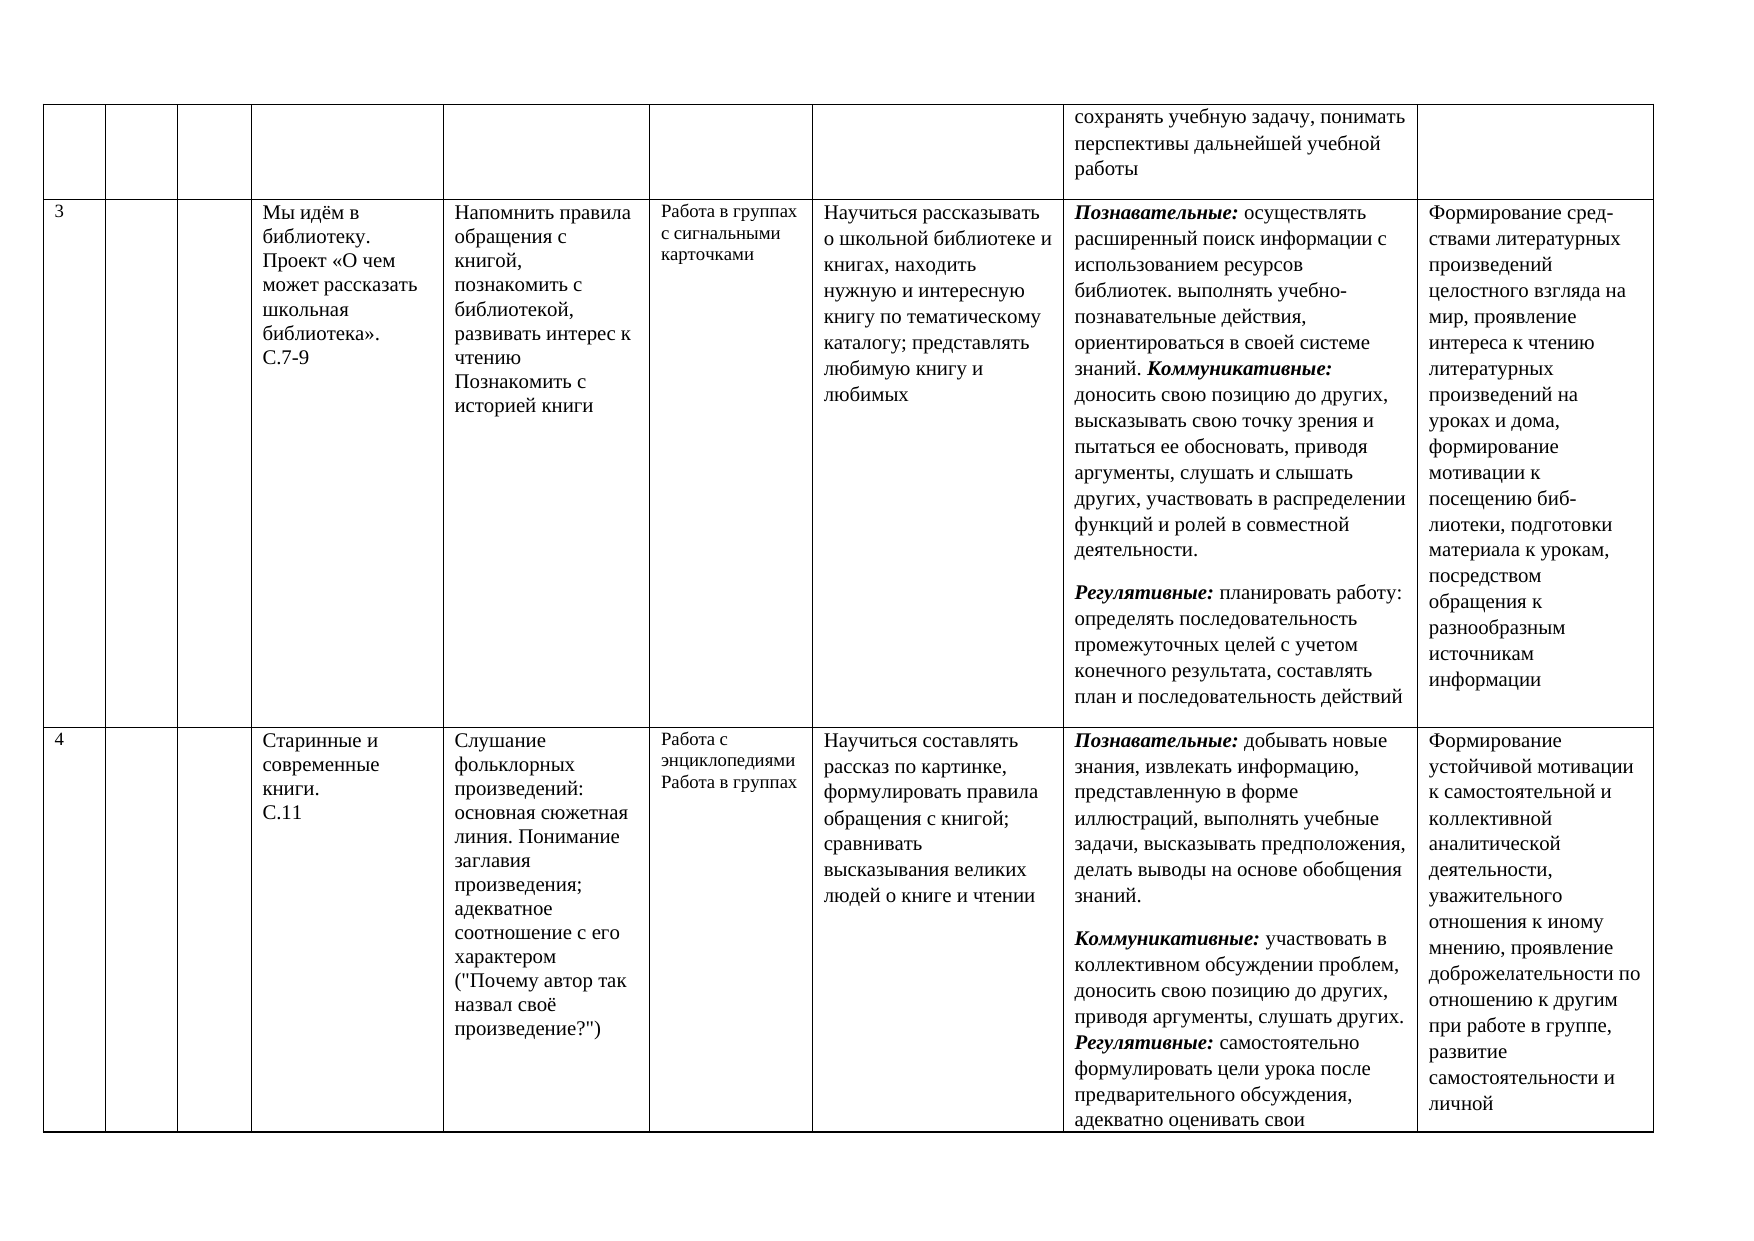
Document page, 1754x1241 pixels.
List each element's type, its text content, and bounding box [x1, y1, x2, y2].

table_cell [444, 728, 649, 1131]
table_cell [1418, 728, 1653, 1131]
table_cell Познавательные: осуществлять расширенный поиск информации с использованием ресурсов библиотек. выполнять учебно-познавательные действия, ориентироваться в своей системе знаний. Коммуникативные: доносить свою позицию до других, высказывать свою точку зрения и пытаться ее обосновать, приводя аргументы, слушать и слышать других, участвовать в распределении функций и ролей в совместной деятельности. Регулятивные: планировать работу: определять последовательность промежуточных целей с учетом конечного результата, составлять план и последовательность действий [1064, 200, 1417, 727]
table_cell Напомнить правила обращения с книгой, познакомить с библиотекой, развивать интерес к чтению Познакомить с историей книги [444, 200, 649, 727]
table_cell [650, 105, 812, 199]
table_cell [252, 728, 443, 1131]
table_cell [178, 200, 251, 727]
table_cell Формирование сред- ствами литературных произведений целостного взгляда на мир, проявление интереса к чтению литературных произведений на уроках и дома, формирование мотивации к посещению биб-лиотеки, подготовки материала к урокам, посредством обращения к разнообразным источникам информации [1418, 200, 1653, 727]
table_cell 4 [44, 728, 105, 1131]
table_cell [813, 105, 1063, 199]
table_cell 3 [44, 200, 105, 727]
table_cell Мы идём в библиотеку. Проект «О чем может рассказать школьная библиотека». С.7-9 [252, 200, 443, 727]
table_cell [178, 105, 251, 199]
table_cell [252, 105, 443, 199]
table_cell [106, 200, 177, 727]
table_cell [1064, 105, 1417, 199]
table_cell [813, 728, 1063, 1131]
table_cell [1418, 105, 1653, 199]
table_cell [1064, 728, 1417, 1131]
table_cell [178, 728, 251, 1131]
table_cell Работа в группах с сигнальными карточками [650, 200, 812, 727]
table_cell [650, 728, 812, 1131]
table_cell [106, 728, 177, 1131]
table_cell Научиться рассказывать о школьной библиотеке и книгах, находить нужную и интересную книгу по тематическому каталогу; представлять любимую книгу и любимых [813, 200, 1063, 727]
table_cell 2 [44, 105, 105, 199]
table_cell [106, 105, 177, 199]
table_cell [444, 105, 649, 199]
